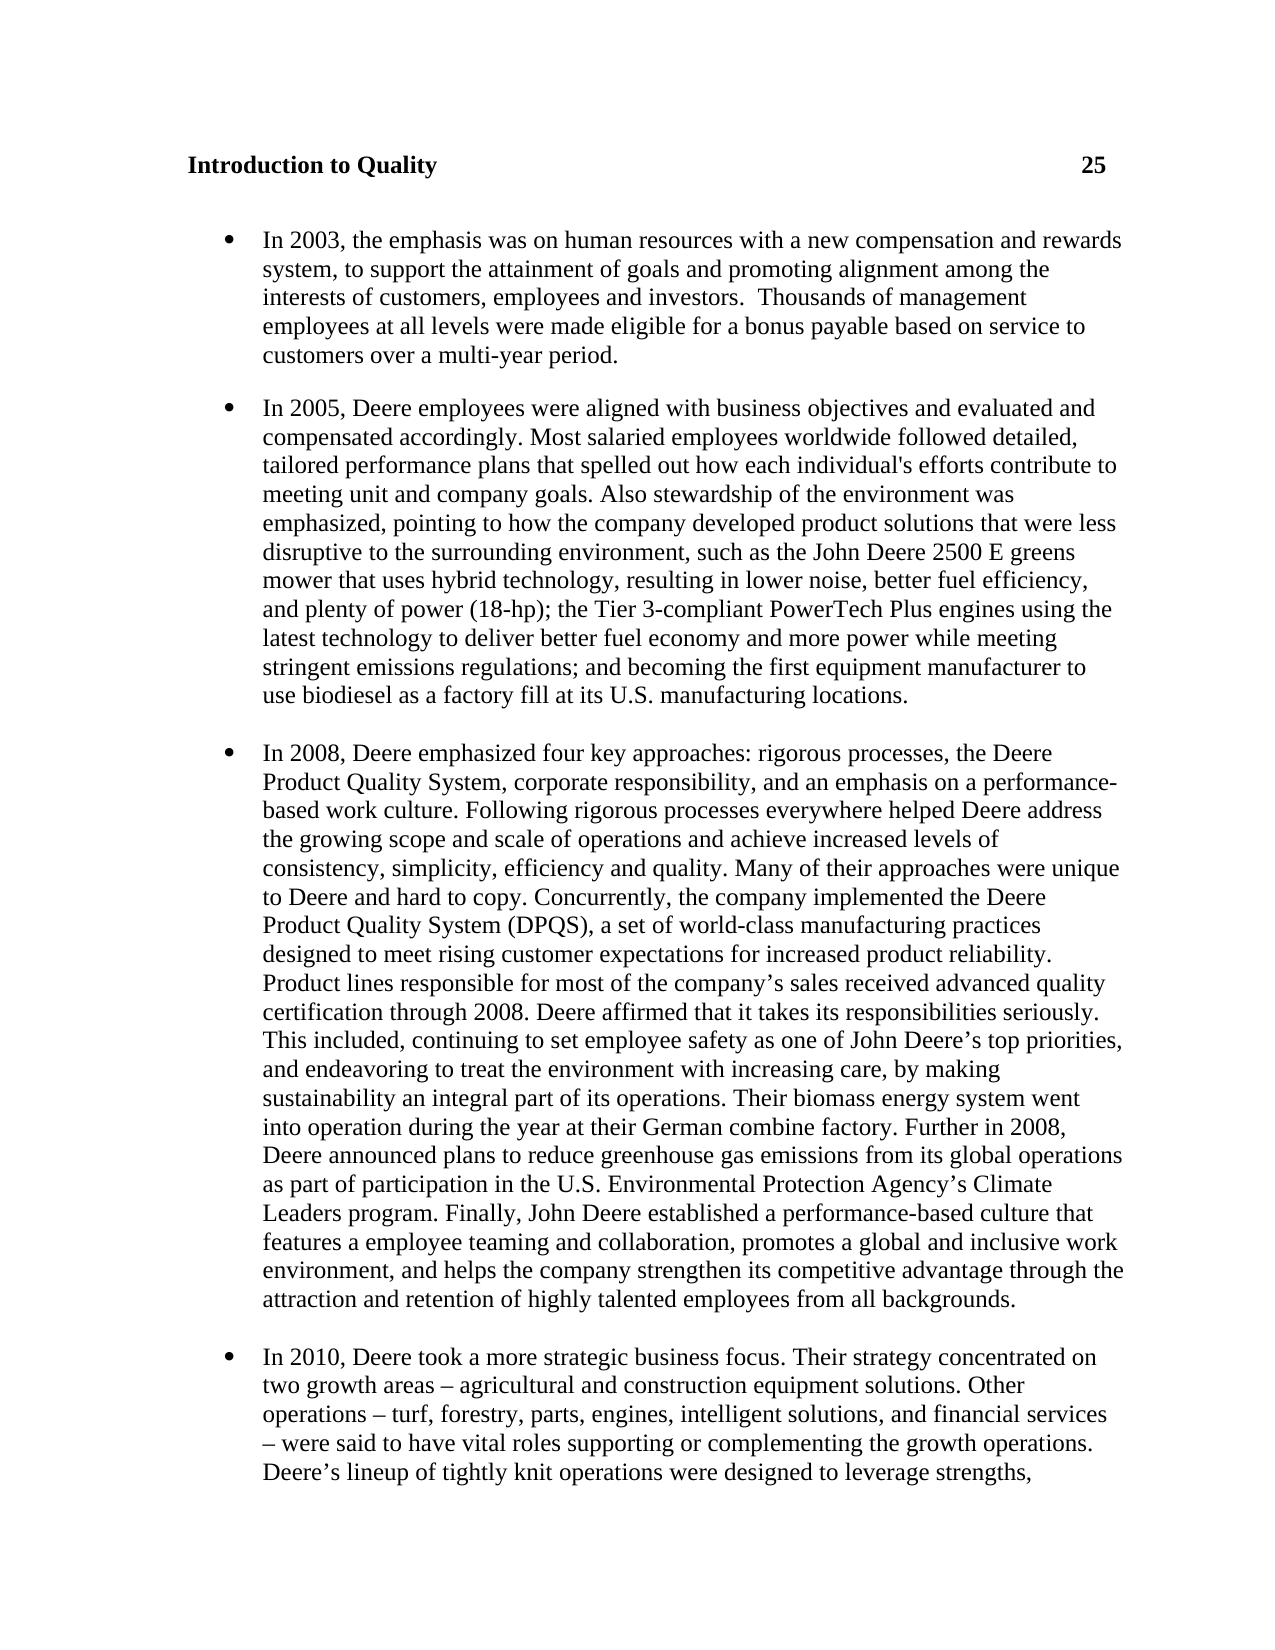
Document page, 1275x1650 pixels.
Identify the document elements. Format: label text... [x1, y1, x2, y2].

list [225, 1342, 1125, 1485]
list In 2005, Deere employees were aligned with business objectives and evaluated and compensated accordingly. Most salaried employees worldwide followed detailed, tailored performance plans that spelled out how each individual's efforts contribute to meeting unit and company goals. Also stewardship of the environment was emphasized, pointing to how the company developed product solutions that were less disruptive to the surrounding environment, such as the John Deere 2500 E greens mower that uses hybrid technology, resulting in lower noise, better fuel efficiency, and plenty of power (18-hp); the Tier 3-compliant PowerTech Plus engines using the latest technology to deliver better fuel economy and more power while meeting stringent emissions regulations; and becoming the first equipment manufacturer to use biodiesel as a factory fill at its U.S. manufacturing locations. [225, 393, 1125, 709]
list In 2008, Deere emphasized four key approaches: rigorous processes, the Deere Product Quality System, corporate responsibility, and an emphasis on a performance-based work culture. Following rigorous processes everywhere helped Deere address the growing scope and scale of operations and achieve increased levels of consistency, simplicity, efficiency and quality. Many of their approaches were unique to Deere and hard to copy. Concurrently, the company implemented the Deere Product Quality System (DPQS), a set of world-class manufacturing practices designed to meet rising customer expectations for increased product reliability. Product lines responsible for most of the company’s sales received advanced quality certification through 2008. Deere affirmed that it takes its responsibilities seriously. This included, continuing to set employee safety as one of John Deere’s top priorities, and endeavoring to treat the environment with increasing care, by making sustainability an integral part of its operations. Their biomass energy system went into operation during the year at their German combine factory. Further in 2008, Deere announced plans to reduce greenhouse gas emissions from its global operations as part of participation in the U.S. Environmental Protection Agency’s Climate Leaders program. Finally, John Deere established a performance-based culture that features a employee teaming and collaboration, promotes a global and inclusive work environment, and helps the company strengthen its competitive advantage through the attraction and retention of highly talented employees from all backgrounds. [225, 738, 1125, 1313]
list In 2003, the emphasis was on human resources with a new compensation and rewards system, to support the attainment of goals and promoting alignment among the interests of customers, employees and investors. Thousands of management employees at all levels were made eligible for a bonus payable based on service to customers over a multi-year period. [225, 225, 1125, 369]
